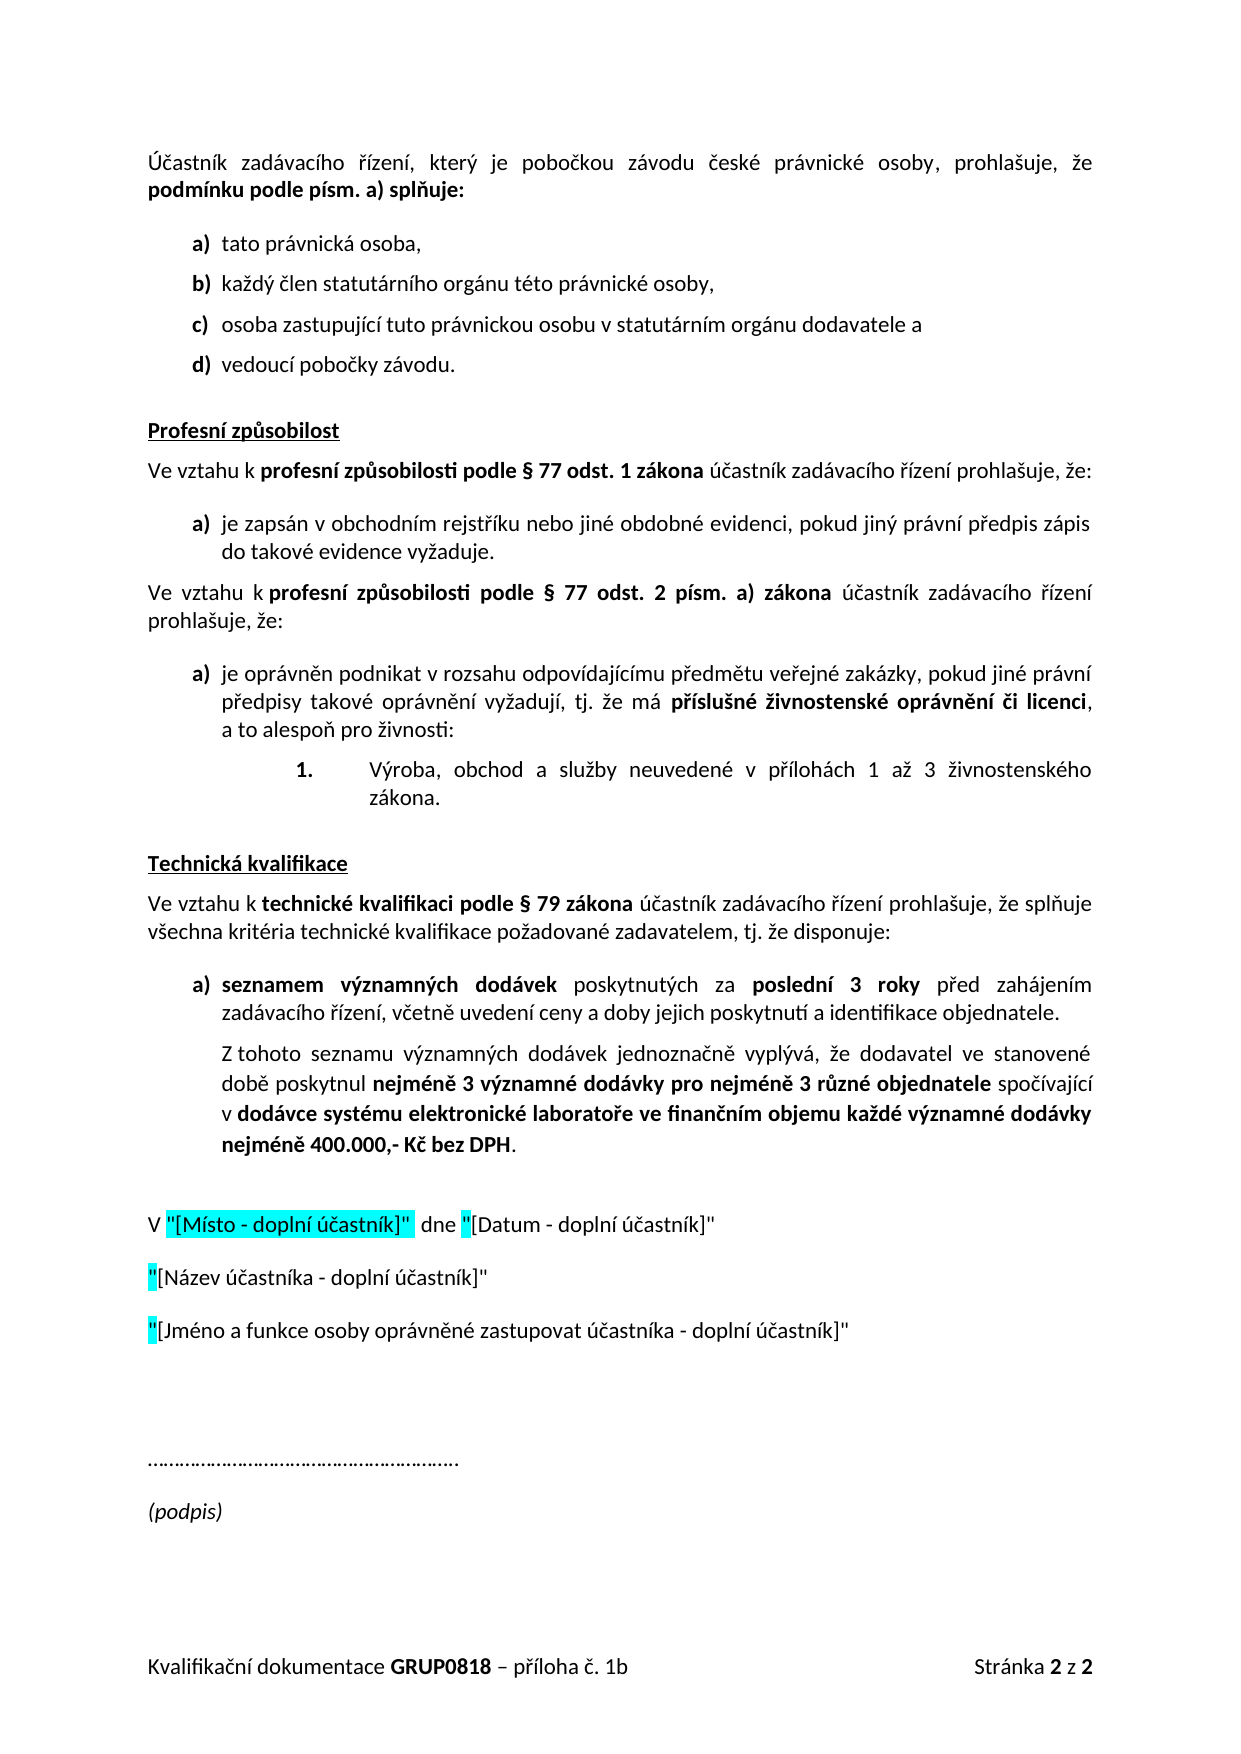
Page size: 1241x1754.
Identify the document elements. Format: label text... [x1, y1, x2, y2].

list tato právnická osoba, [192, 229, 1093, 257]
text V dne [148, 1210, 166, 1238]
list seznamem významných poskytnutých za před zahájením zadávacího řízení, včetně uvedení ceny a doby jejich poskytnutí a identifikace objednatele. [192, 971, 1093, 1027]
list každý člen statutárního orgánu této právnické osoby, [192, 269, 1093, 297]
text Z tohoto seznamu významných dodávek jednoznačně vyplývá, že dodavatel ve stanovené době poskytnul nejméně 3 významné dodávky pro nejméně 3 různé objednatele spočívající v dodávce systému elektronické laboratoře ve finančním objemu každé významné dodávky nejméně 400.000,- Kč bez DPH. [221, 1039, 1093, 1158]
text Ve vztahu k profesní způsobilosti podle § 77 odst. 1 zákona účastník zadávacího řízení prohlašuje, že: [148, 456, 1093, 484]
text Technická kvalifikace [148, 849, 1093, 877]
text ………………………………………………….. [148, 1444, 1093, 1472]
list Výroba, obchod a služby neuvedené v přílohách 1 až 3 živnostenského zákona. [295, 755, 1093, 811]
text Ve vztahu k technické kvalifikaci podle § 79 zákona účastník zadávacího řízení prohlašuje, že splňuje všechna kritéria technické kvalifikace požadované zadavatelem, tj. že disponuje: [148, 889, 1093, 946]
text V dne [471, 1210, 1093, 1238]
list je oprávněn podnikat v rozsahu odpovídajícímu předmětu veřejné zakázky, pokud jiné právní předpisy takové oprávnění vyžadují, tj. že má příslušné živnostenské oprávnění či licenci, a to alespoň pro živnosti: [192, 659, 1093, 743]
list osoba zastupující tuto právnickou osobu v statutárním orgánu dodavatele a [192, 310, 1093, 338]
text V dne [415, 1210, 461, 1238]
list je zapsán v obchodním rejstříku nebo jiné obdobné evidenci, pokud jiný právní předpis zápis do takové evidence vyžaduje. [192, 509, 1093, 565]
list vedoucí pobočky závodu. [192, 350, 1093, 378]
text Ve vztahu k profesní způsobilosti podle § 77 odst. 2 písm. a) zákona účastník zadávacího řízení prohlašuje, že: [148, 578, 1093, 634]
text (podpis) [148, 1497, 1093, 1525]
text Účastník zadávacího řízení, který je pobočkou závodu české právnické osoby, prohlašuje, že podmínku podle písm. a) splňuje: [148, 148, 1093, 204]
text Profesní způsobilost [148, 416, 1093, 444]
